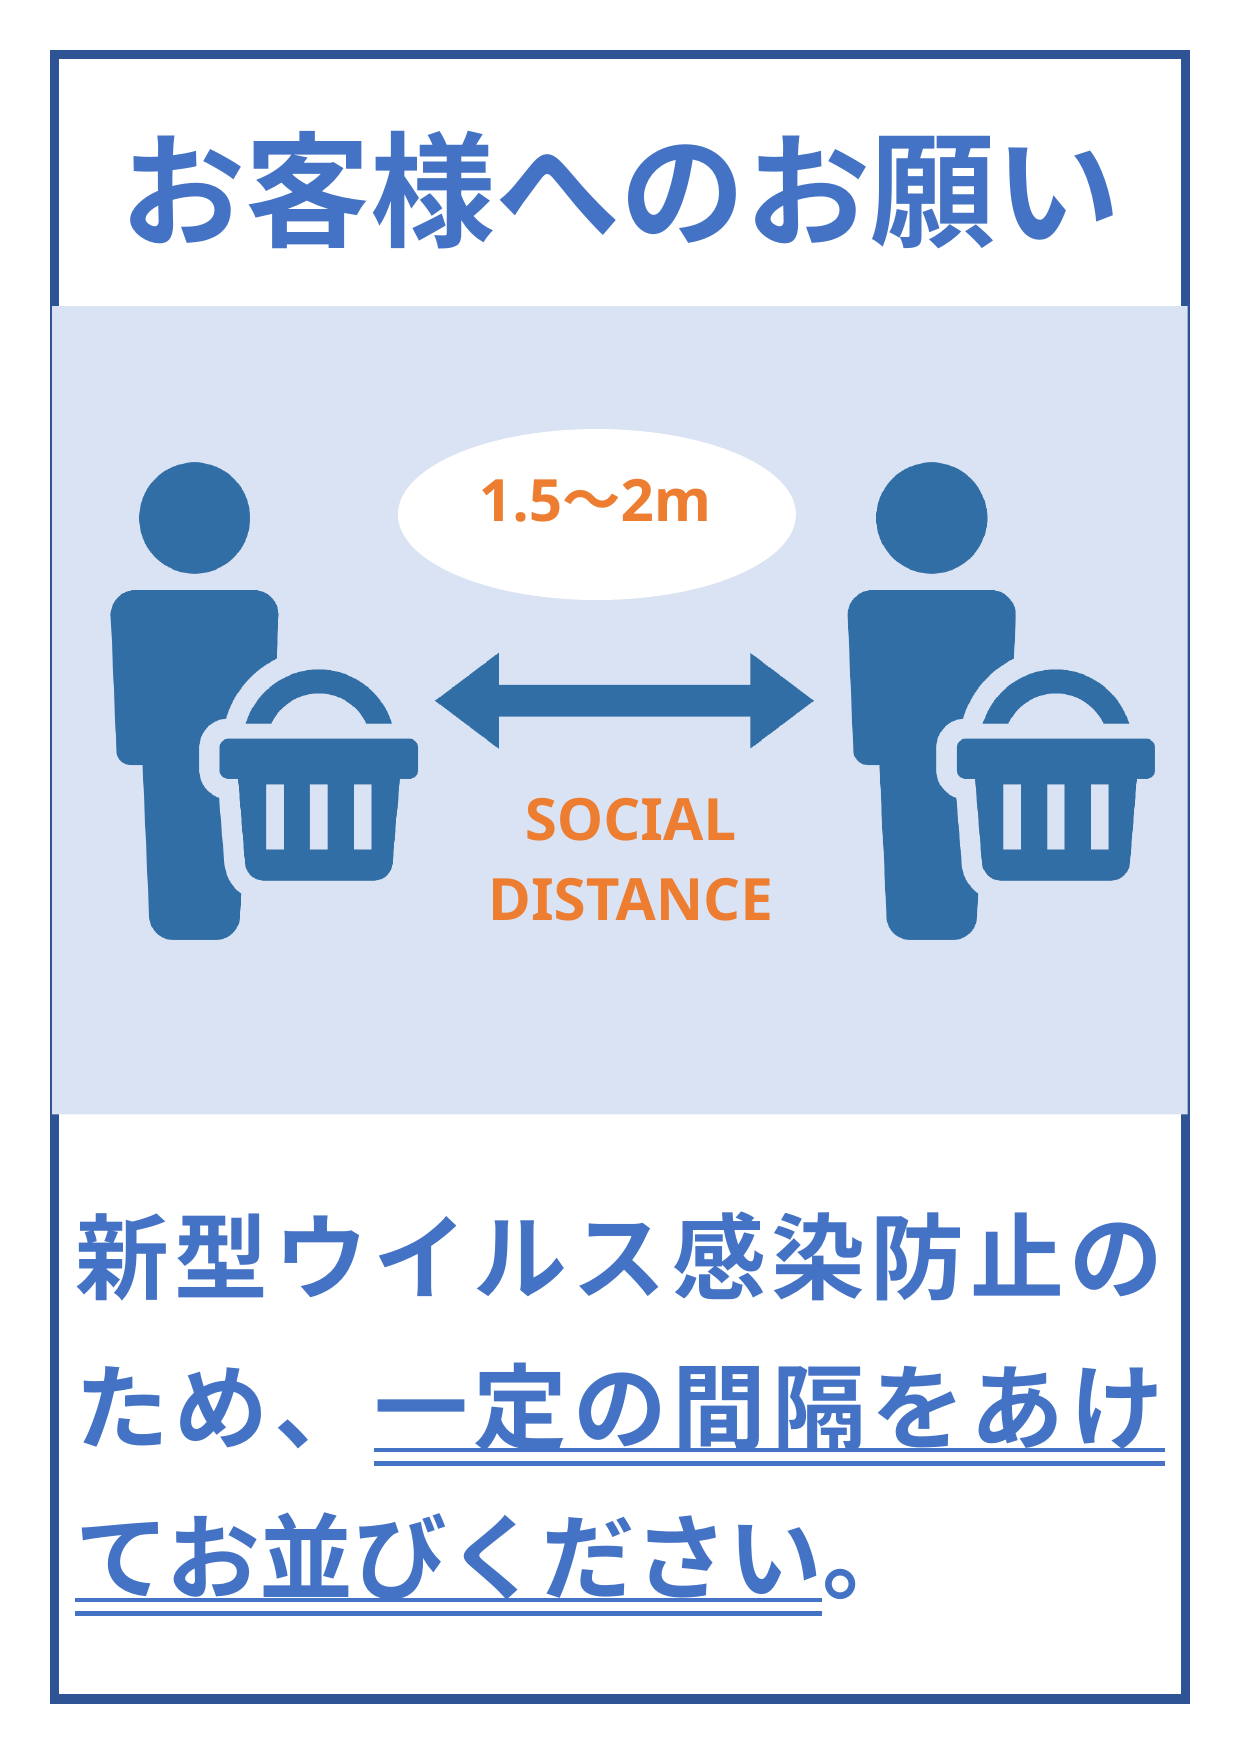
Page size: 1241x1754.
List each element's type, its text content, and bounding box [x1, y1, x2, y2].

text お客様へのお願い [75, 89, 1165, 277]
text 新型ウイルス感染防止のため、一定の間隔をあけてお並びください。 [75, 1177, 1165, 1627]
